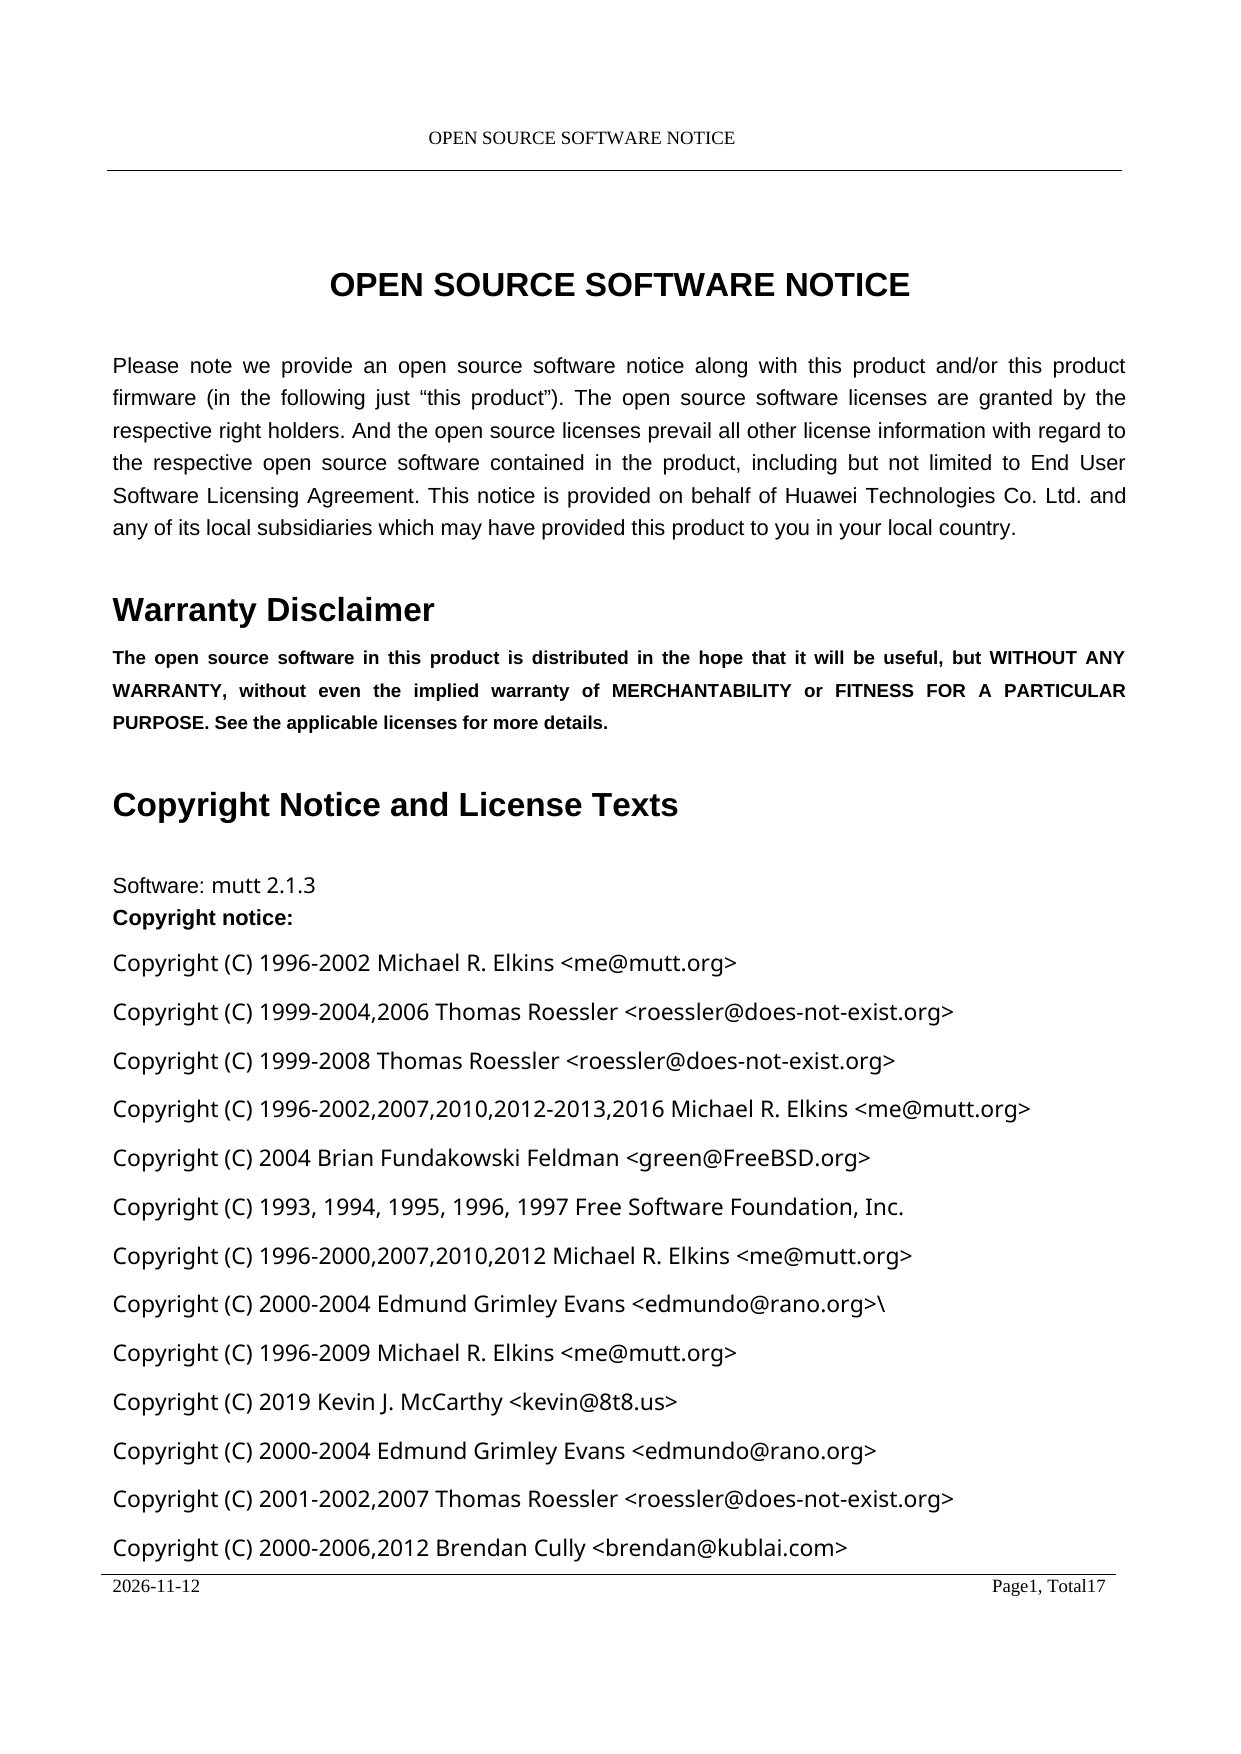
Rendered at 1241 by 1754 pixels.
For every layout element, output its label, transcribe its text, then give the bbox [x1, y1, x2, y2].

text Software: mutt 2.1.3 [112, 869, 1128, 901]
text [112, 947, 1128, 1564]
text The open source software in this product is distributed in the hope that it will be useful, but WITHOUT ANY WARRANTY, without even the implied warranty of MERCHANTABILITY or FITNESS FOR A PARTICULAR PURPOSE. See the applicable licenses for more details. [112, 641, 1128, 739]
text Copyright notice: [112, 901, 1128, 934]
text Copyright Notice and License Texts [112, 771, 1128, 836]
text Warranty Disclaimer [112, 576, 1128, 641]
text Please note we provide an open source software notice along with this product and/or this product firmware (in the following just “this product”). The open source software licenses are granted by the respective right holders. And the open source licenses prevail all other license information with regard to the respective open source software contained in the product, including but not limited to End User Software Licensing Agreement. This notice is provided on behalf of Huawei Technologies Co. Ltd. and any of its local subsidiaries which may have provided this product to you in your local country. [112, 349, 1128, 544]
text OPEN SOURCE SOFTWARE NOTICE [112, 251, 1128, 316]
